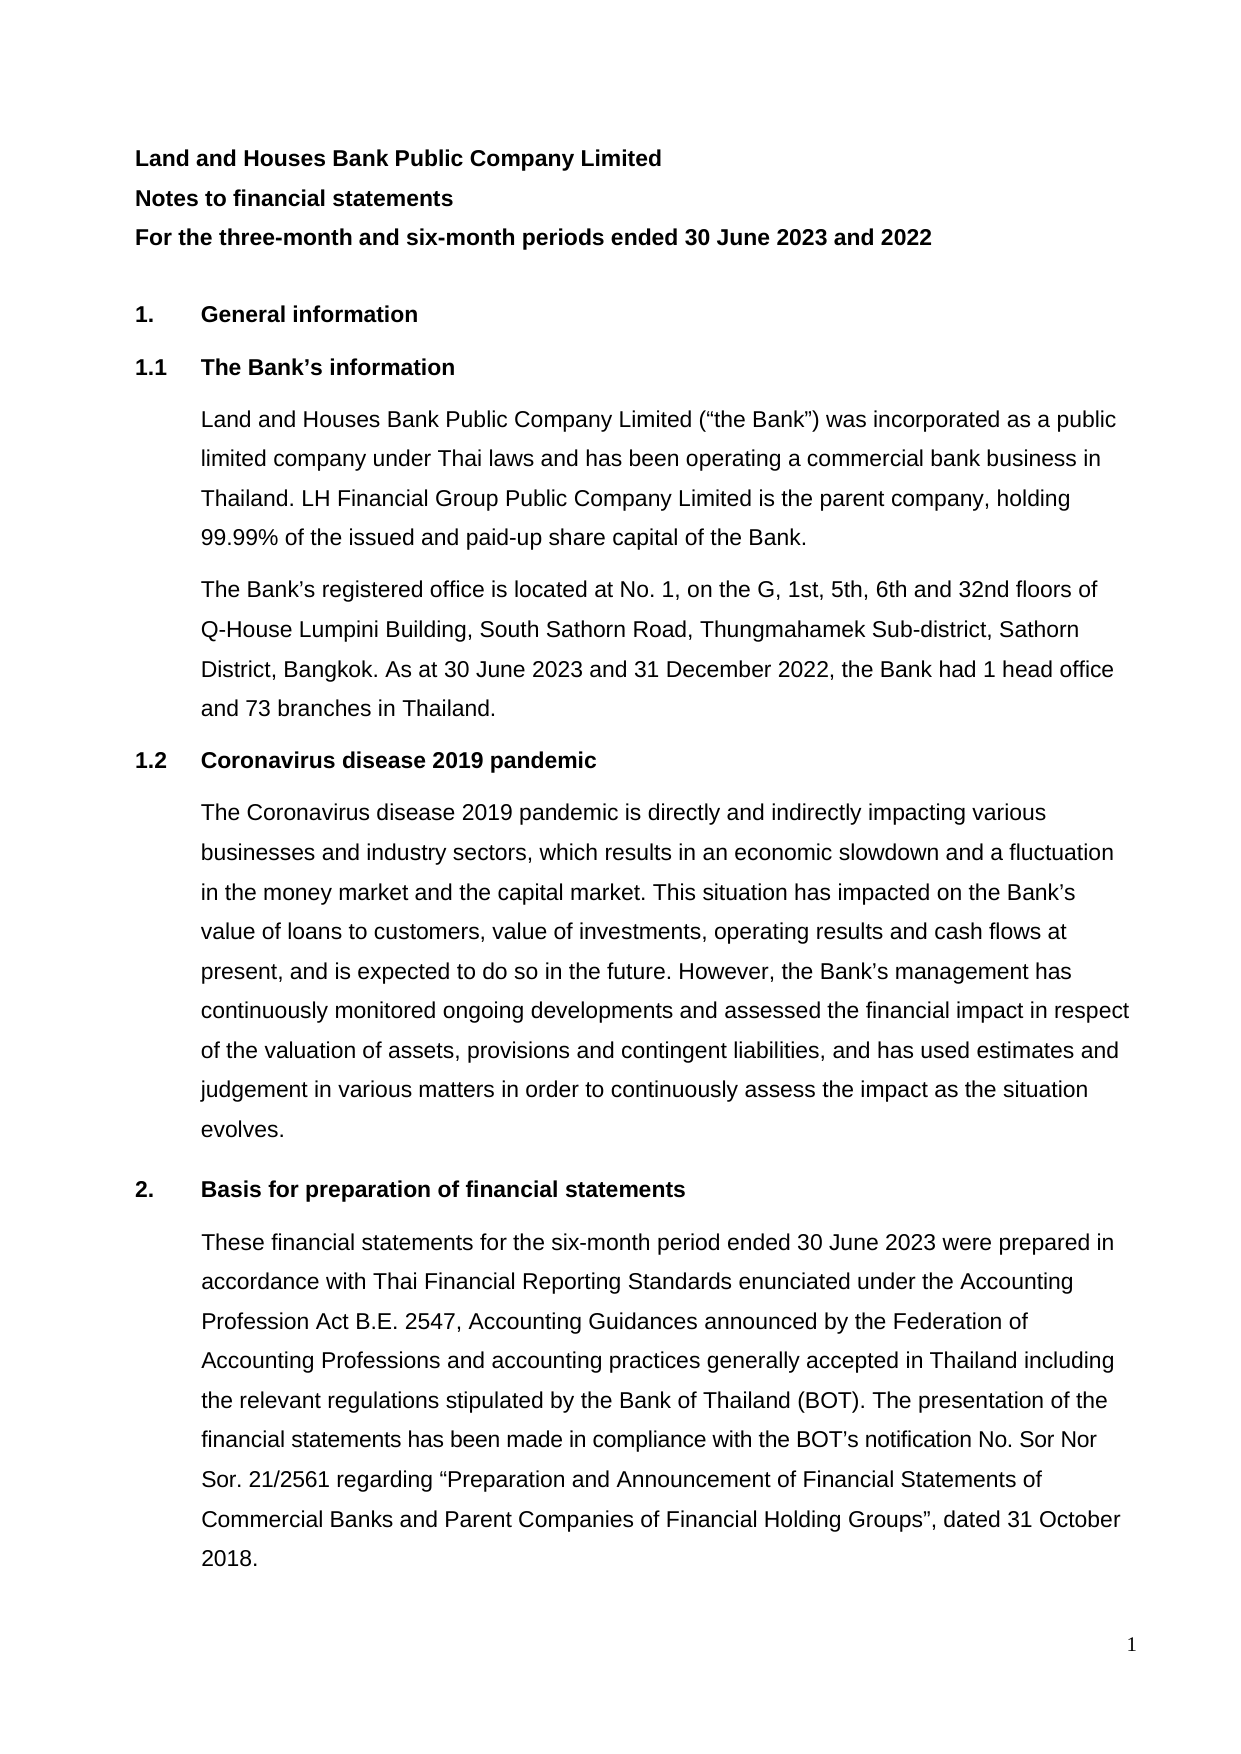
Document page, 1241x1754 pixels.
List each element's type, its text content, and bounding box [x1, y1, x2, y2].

text 1.1 The Bank’s information [135, 343, 1141, 383]
text 1.2 Coronavirus disease 2019 pandemic [135, 737, 1141, 777]
text The Coronavirus disease 2019 pandemic is directly and indirectly impacting various businesses and industry sectors, which results in an economic slowdown and a fluctuation in the money market and the capital market. This situation has impacted on the Bank’s value of loans to customers, value of investments, operating results and cash flows at present, and is expected to do so in the future. However, the Bank’s management has continuously monitored ongoing developments and assessed the financial impact in respect of the valuation of assets, provisions and contingent liabilities, and has used estimates and judgement in various matters in order to continuously assess the impact as the situation evolves. [135, 789, 1137, 1145]
subtitle Basis for preparation of financial statements [135, 1166, 1137, 1206]
text Notes to financial statements [135, 174, 1137, 214]
subtitle General information [135, 291, 1137, 331]
text Land and Houses Bank Public Company Limited (“the Bank”) was incorporated as a public limited company under Thai laws and has been operating a commercial bank business in Thailand. LH Financial Group Public Company Limited is the parent company, holding 99.99% of the issued and paid-up share capital of the Bank. [135, 395, 1137, 554]
text For the three-month and six-month periods ended 30 June 2023 and 2022 [135, 214, 1137, 254]
text The Bank’s registered office is located at No. 1, on the G, 1st, 5th, 6th and 32nd floors of Q-House Lumpini Building, South Sathorn Road, Thungmahamek Sub-district, Sathorn District, Bangkok. As at 30 June 2023 and 31 December 2022, the Bank had 1 head office and 73 branches in Thailand. [135, 566, 1137, 724]
text Land and Houses Bank Public Company Limited [135, 135, 1137, 174]
text These financial statements for the six-month period ended 30 June 2023 were prepared in accordance with Thai Financial Reporting Standards enunciated under the Accounting Profession Act B.E. 2547, Accounting Guidances announced by the Federation of Accounting Professions and accounting practices generally accepted in Thailand including the relevant regulations stipulated by the Bank of Thailand (BOT). The presentation of the financial statements has been made in compliance with the BOT’s notification No. Sor Nor Sor. 21/2561 regarding “Preparation and Announcement of Financial Statements of Commercial Banks and Parent Companies of Financial Holding Groups”, dated 31 October 2018. [201, 1218, 1137, 1574]
